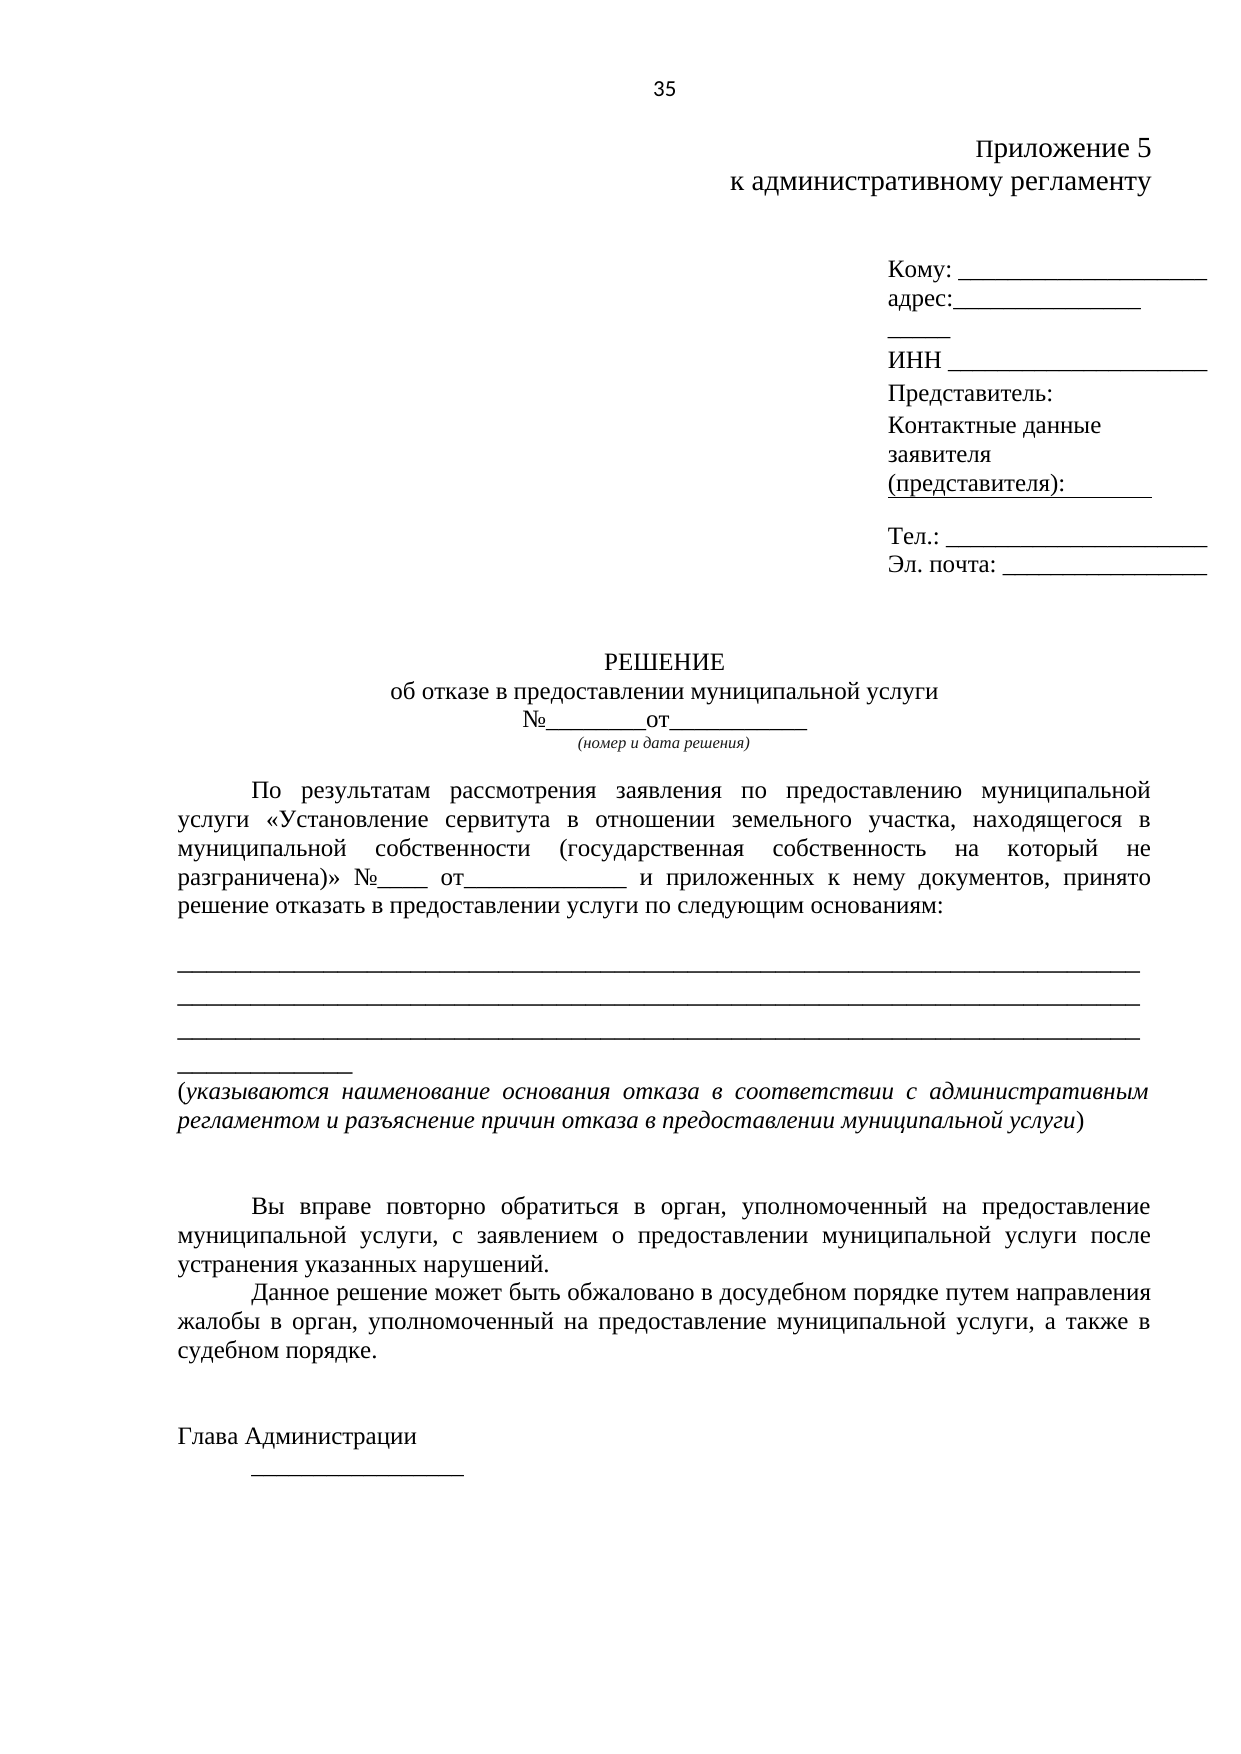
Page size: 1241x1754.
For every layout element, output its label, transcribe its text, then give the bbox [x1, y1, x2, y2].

text Глава Администрации _________________ [177, 1421, 1152, 1479]
text Представитель: [888, 378, 1152, 406]
text (указываются наименование основания отказа в соответствии с административным регламентом и разъяснение причин отказа в предоставлении муниципальной услуги) [177, 1076, 1152, 1134]
text Приложение 5 [177, 130, 1152, 163]
text __________________________________________________________________________________________________________________________________________________________________________________________________________________ [177, 942, 1152, 1076]
text Вы вправе повторно обратиться в орган, уполномоченный на предоставление муниципальной услуги, с заявлением о предоставлении муниципальной услуги после устранения указанных нарушений. [177, 1191, 1152, 1277]
text (номер и дата решения) [177, 733, 1152, 752]
text Данное решение может быть обжаловано в досудебном порядке путем направления жалобы в орган, уполномоченный на предоставление муниципальной услуги, а также в судебном порядке. [177, 1277, 1152, 1364]
text №________от___________ [177, 704, 1152, 733]
text Тел.: [888, 521, 1152, 549]
text Контактные данные заявителя (представителя): [888, 411, 1152, 497]
text ИНН [888, 345, 1152, 373]
text адрес:____________________ [888, 283, 1152, 341]
text РЕШЕНИЕ [177, 647, 1152, 676]
text к административному регламенту [177, 163, 1152, 197]
text По результатам рассмотрения заявления по предоставлению муниципальной услуги «Установление сервитута в отношении земельного участка, находящегося в муниципальной собственности (государственная собственность на который не разграничена)» №____ от_____________ и приложенных к нему документов, принято решение отказать в предоставлении услуги по следующим основаниям: [177, 775, 1152, 919]
text Кому: [888, 254, 1152, 283]
text Эл. почта: [888, 549, 1152, 578]
text об отказе в предоставлении муниципальной услуги [177, 676, 1152, 704]
